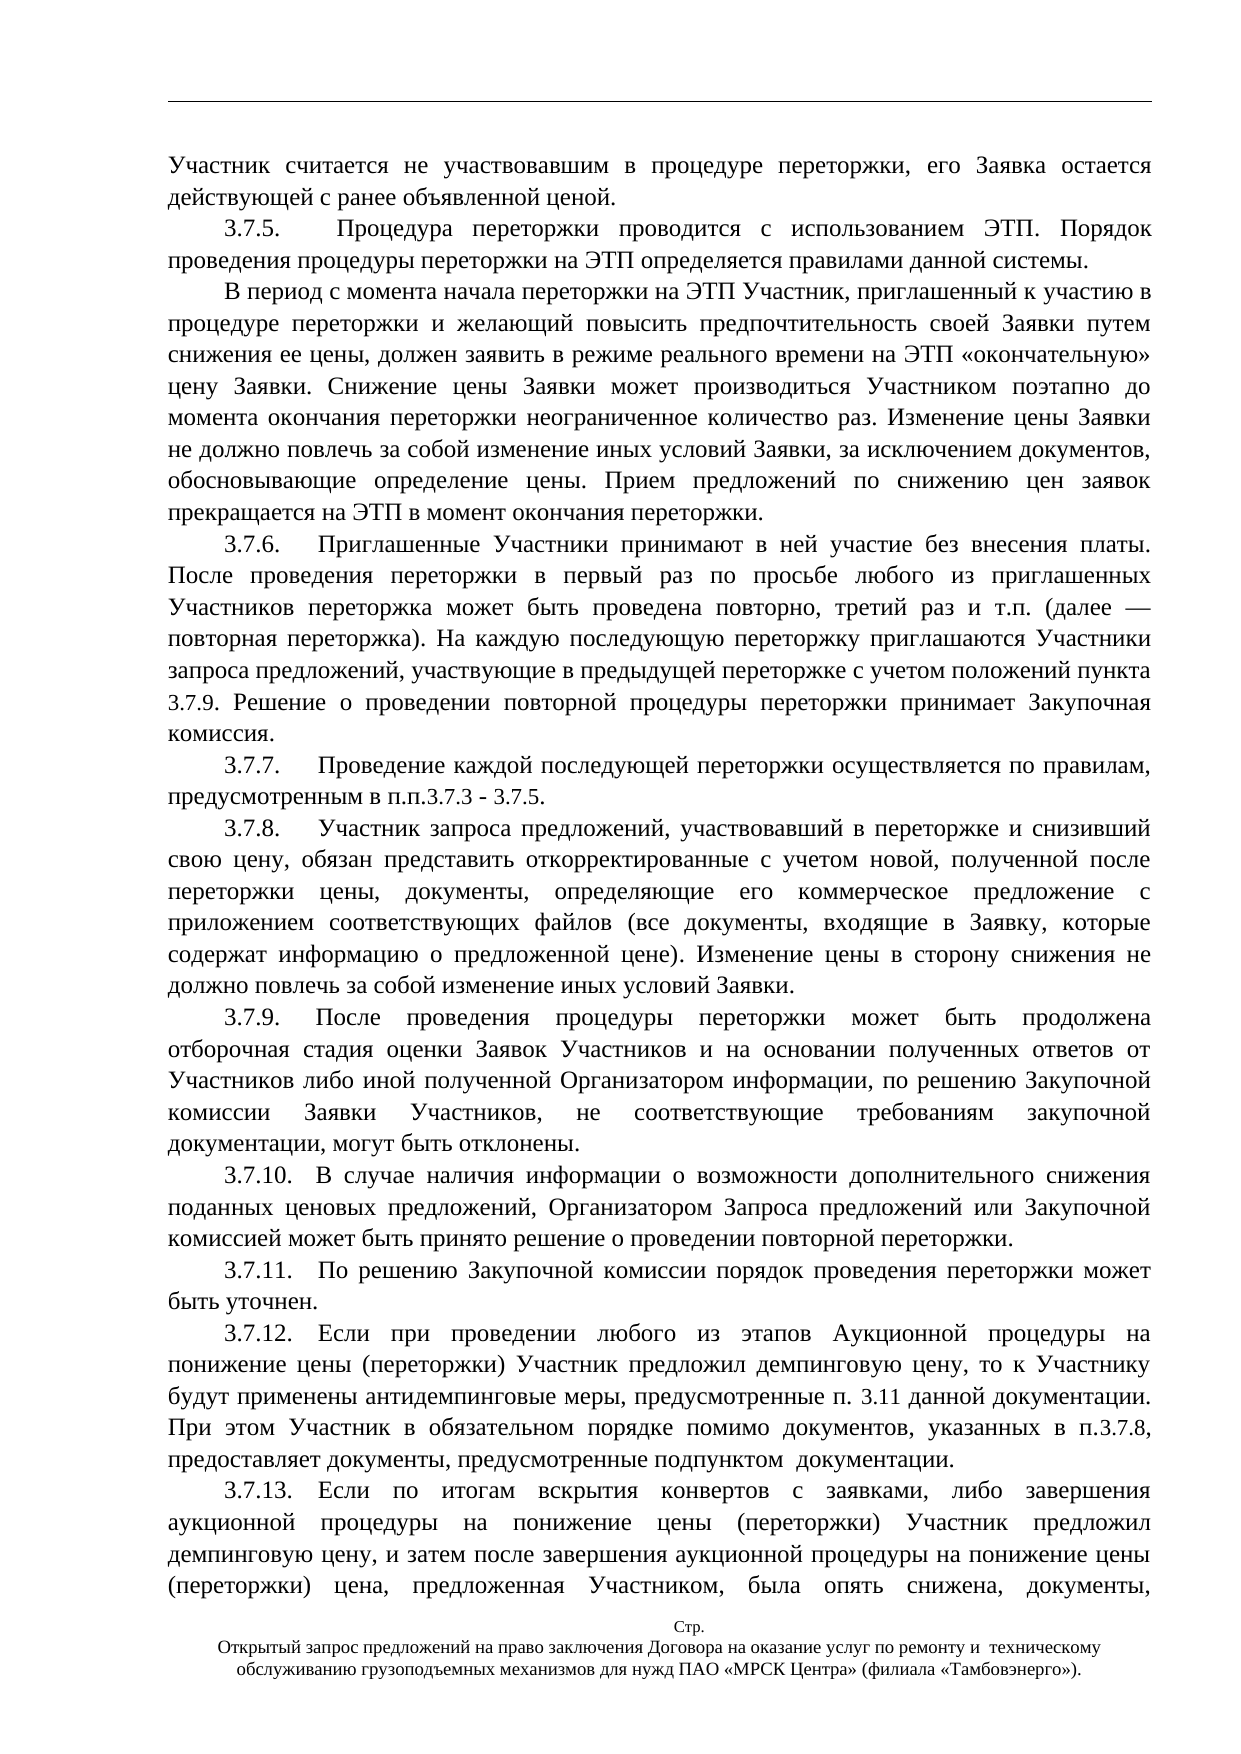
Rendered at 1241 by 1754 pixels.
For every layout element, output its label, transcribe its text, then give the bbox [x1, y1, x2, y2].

list Приглашенные Участники принимают в ней участие без внесения платы. После проведения переторжки в первый раз по просьбе любого из приглашенных Участников переторжка может быть проведена повторно, третий раз и т.п. (далее — повторная переторжка). На каждую последующую переторжку приглашаются Участники запроса предложений, участвующие в предыдущей переторжке с учетом положений пункта 3.7.9. Решение о проведении повторной процедуры переторжки принимает Закупочная комиссия. [168, 529, 1152, 747]
list После проведения процедуры переторжки может быть продолжена отборочная стадия оценки Заявок Участников и на основании полученных ответов от Участников либо иной полученной Организатором информации, по решению Закупочной комиссии Заявки Участников, не соответствующие требованиям закупочной документации, могут быть отклонены. [168, 1002, 1152, 1157]
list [168, 1476, 1152, 1599]
list Проведение каждой последующей переторжки осуществляется по правилам, предусмотренным в п.п.3.7.3 - 3.7.5. [168, 750, 1152, 810]
list По решению Закупочной комиссии порядок проведения переторжки может быть уточнен. [168, 1255, 1152, 1315]
list Процедура переторжки проводится с использованием ЭТП. Порядок проведения процедуры переторжки на ЭТП определяется правилами данной системы. [168, 213, 1152, 273]
text В период с момента начала переторжки на ЭТП Участник, приглашенный к участию в процедуре переторжки и желающий повысить предпочтительность своей Заявки путем снижения ее цены, должен заявить в режиме реального времени на ЭТП «окончательную» цену Заявки. Снижение цены Заявки может производиться Участником поэтапно до момента окончания переторжки неограниченное количество раз. Изменение цены Заявки не должно повлечь за собой изменение иных условий Заявки, за исключением документов, обосновывающие определение цены. Прием предложений по снижению цен заявок прекращается на ЭТП в момент окончания переторжки. [168, 276, 1152, 526]
list Участник запроса предложений, участвовавший в переторжке и снизивший свою цену, обязан представить откорректированные с учетом новой, полученной после переторжки цены, документы, определяющие его коммерческое предложение с приложением соответствующих файлов (все документы, входящие в Заявку, которые содержат информацию о предложенной цене). Изменение цены в сторону снижения не должно повлечь за собой изменение иных условий Заявки. [168, 813, 1152, 999]
list Если при проведении любого из этапов Аукционной процедуры на понижение цены (переторжки) Участник предложил демпинговую цену, то к Участнику будут применены антидемпинговые меры, предусмотренные п. 3.11 данной документации. При этом Участник в обязательном порядке помимо документов, указанных в п.3.7.8, предоставляет документы, предусмотренные подпунктом 0 документации. [168, 1318, 1152, 1473]
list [168, 150, 1152, 210]
list В случае наличия информации о возможности дополнительного снижения поданных ценовых предложений, Организатором Запроса предложений или Закупочной комиссией может быть принято решение о проведении повторной переторжки. [168, 1160, 1152, 1252]
